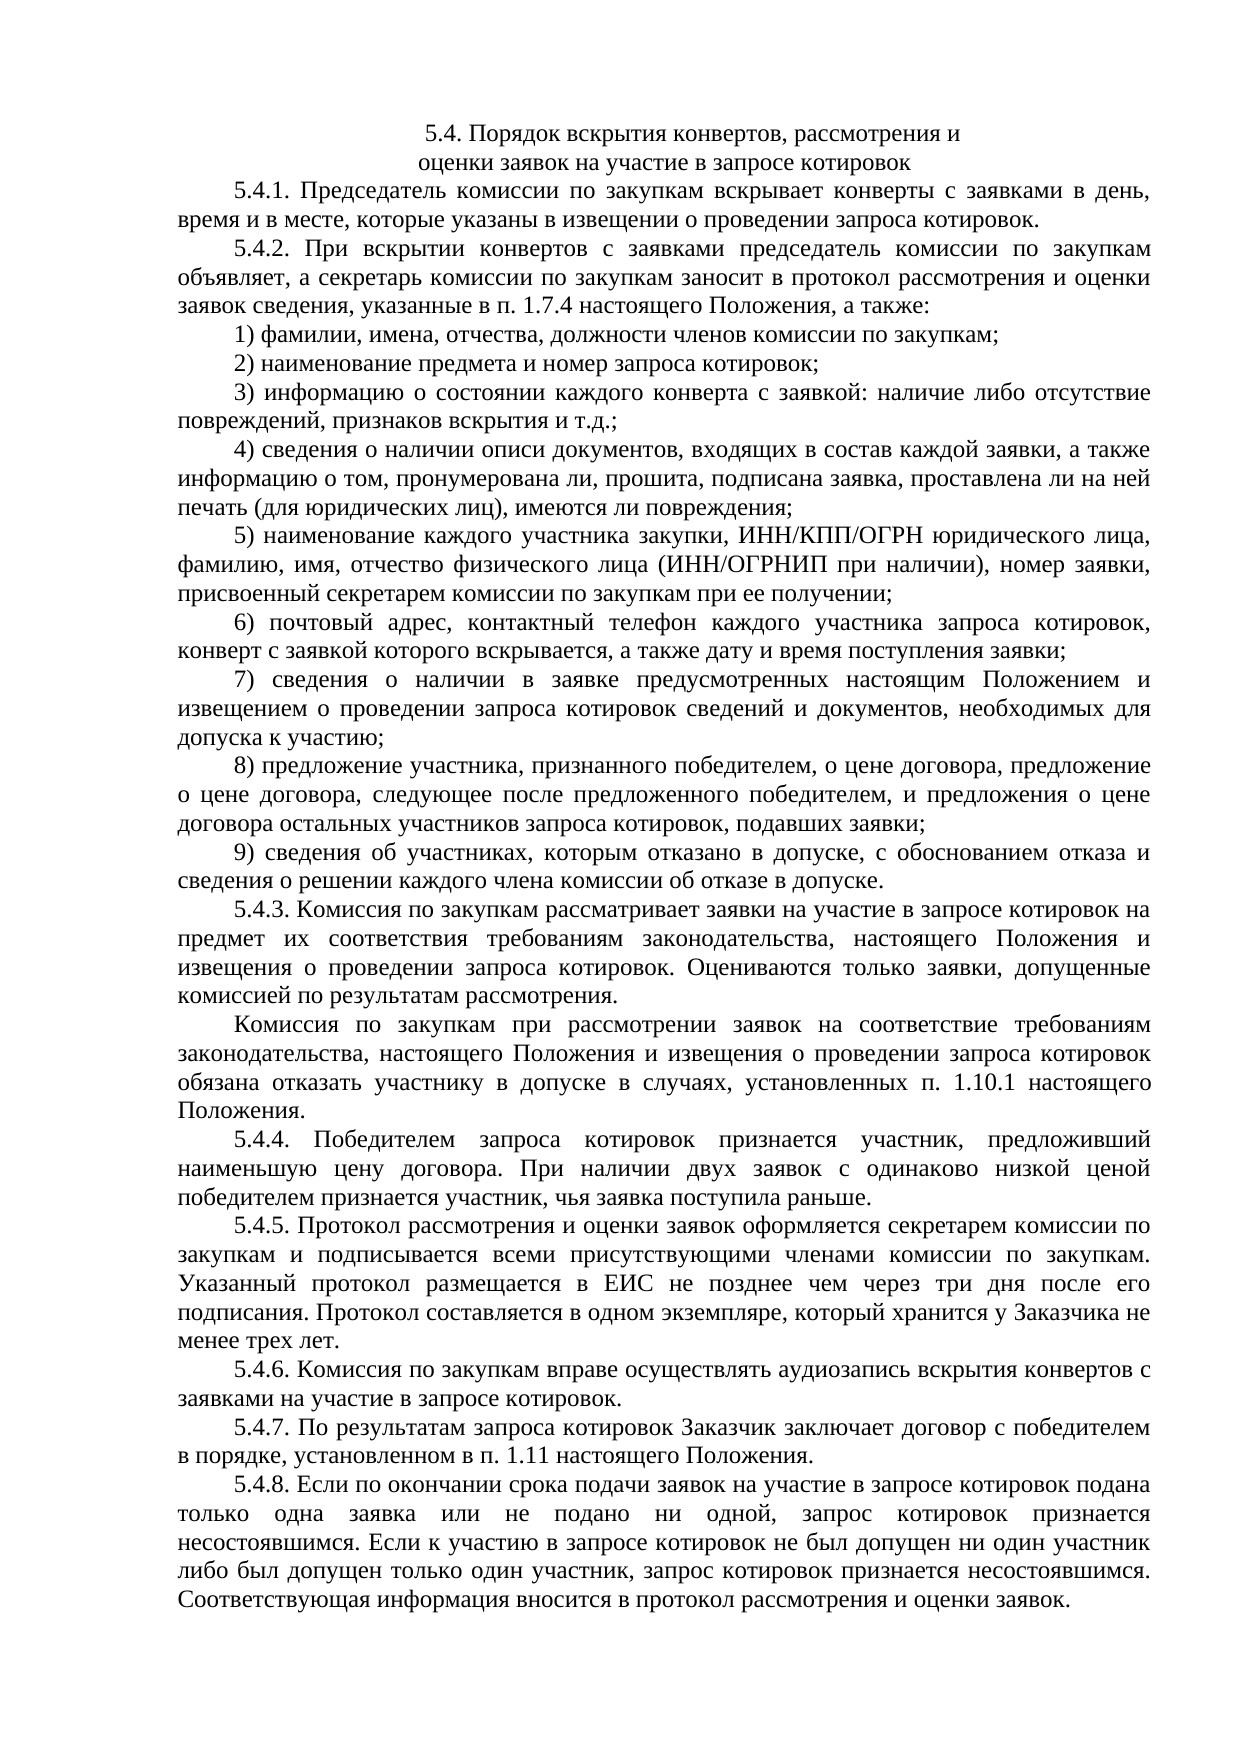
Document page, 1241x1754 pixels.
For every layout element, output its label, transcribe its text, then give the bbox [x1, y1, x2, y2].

text 3) информацию о состоянии каждого конверта с заявкой: наличие либо отсутствие повреждений, признаков вскрытия и т.д.; [177, 377, 1152, 434]
text 8) предложение участника, признанного победителем, о цене договора, предложение о цене договора, следующее после предложенного победителем, и предложения о цене договора остальных участников запроса котировок, подавших заявки; [177, 751, 1152, 837]
text 5.4.6. Комиссия по закупкам вправе осуществлять аудиозапись вскрытия конвертов с заявками на участие в запросе котировок. [177, 1354, 1152, 1412]
text Комиссия по закупкам при рассмотрении заявок на соответствие требованиям законодательства, настоящего Положения и извещения о проведении запроса котировок обязана отказать участнику в допуске в случаях, установленных п. 1.10.1 настоящего Положения. [177, 1009, 1152, 1124]
text 5.4.8. Если по окончании срока подачи заявок на участие в запросе котировок подана только одна заявка или не подано ни одной, запрос котировок признается несостоявшимся. Если к участию в запросе котировок не был допущен ни один участник либо был допущен только один участник, запрос котировок признается несостоявшимся. Соответствующая информация вносится в протокол рассмотрения и оценки заявок. [177, 1469, 1152, 1613]
text 9) сведения об участниках, которым отказано в допуске, с обоснованием отказа и сведения о решении каждого члена комиссии об отказе в допуске. [177, 837, 1152, 894]
text 4) сведения о наличии описи документов, входящих в состав каждой заявки, а также информацию о том, пронумерована ли, прошита, подписана заявка, проставлена ли на ней печать (для юридических лиц), имеются ли повреждения; [177, 434, 1152, 521]
text 5) наименование каждого участника закупки, ИНН/КПП/ОГРН юридического лица, фамилию, имя, отчество физического лица (ИНН/ОГРНИП при наличии), номер заявки, присвоенный секретарем комиссии по закупкам при ее получении; [177, 521, 1152, 607]
text 7) сведения о наличии в заявке предусмотренных настоящим Положением и извещением о проведении запроса котировок сведений и документов, необходимых для допуска к участию; [177, 664, 1152, 751]
text 5.4.2. При вскрытии конвертов с заявками председатель комиссии по закупкам объявляет, а секретарь комиссии по закупкам заносит в протокол рассмотрения и оценки заявок сведения, указанные в п. 1.7.4 настоящего Положения, а также: [177, 233, 1152, 319]
text 5.4.4. Победителем запроса котировок признается участник, предложивший наименьшую цену договора. При наличии двух заявок с одинаково низкой ценой победителем признается участник, чья заявка поступила раньше. [177, 1124, 1152, 1211]
text 5.4. Порядок вскрытия конвертов, рассмотрения и [177, 118, 1152, 147]
text 5.4.7. По результатам запроса котировок Заказчик заключает договор с победителем в порядке, установленном в п. 1.11 настоящего Положения. [177, 1412, 1152, 1469]
text 6) почтовый адрес, контактный телефон каждого участника запроса котировок, конверт с заявкой которого вскрывается, а также дату и время поступления заявки; [177, 607, 1152, 664]
text оценки заявок на участие в запросе котировок [177, 147, 1152, 176]
text 2) наименование предмета и номер запроса котировок; [177, 348, 1152, 377]
text 1) фамилии, имена, отчества, должности членов комиссии по закупкам; [177, 319, 1152, 348]
text 5.4.1. Председатель комиссии по закупкам вскрывает конверты с заявками в день, время и в месте, которые указаны в извещении о проведении запроса котировок. [177, 176, 1152, 233]
text 5.4.5. Протокол рассмотрения и оценки заявок оформляется секретарем комиссии по закупкам и подписывается всеми присутствующими членами комиссии по закупкам. Указанный протокол размещается в ЕИС не позднее чем через три дня после его подписания. Протокол составляется в одном экземпляре, который хранится у Заказчика не менее трех лет. [177, 1211, 1152, 1354]
text 5.4.3. Комиссия по закупкам рассматривает заявки на участие в запросе котировок на предмет их соответствия требованиям законодательства, настоящего Положения и извещения о проведении запроса котировок. Оцениваются только заявки, допущенные комиссией по результатам рассмотрения. [177, 894, 1152, 1009]
